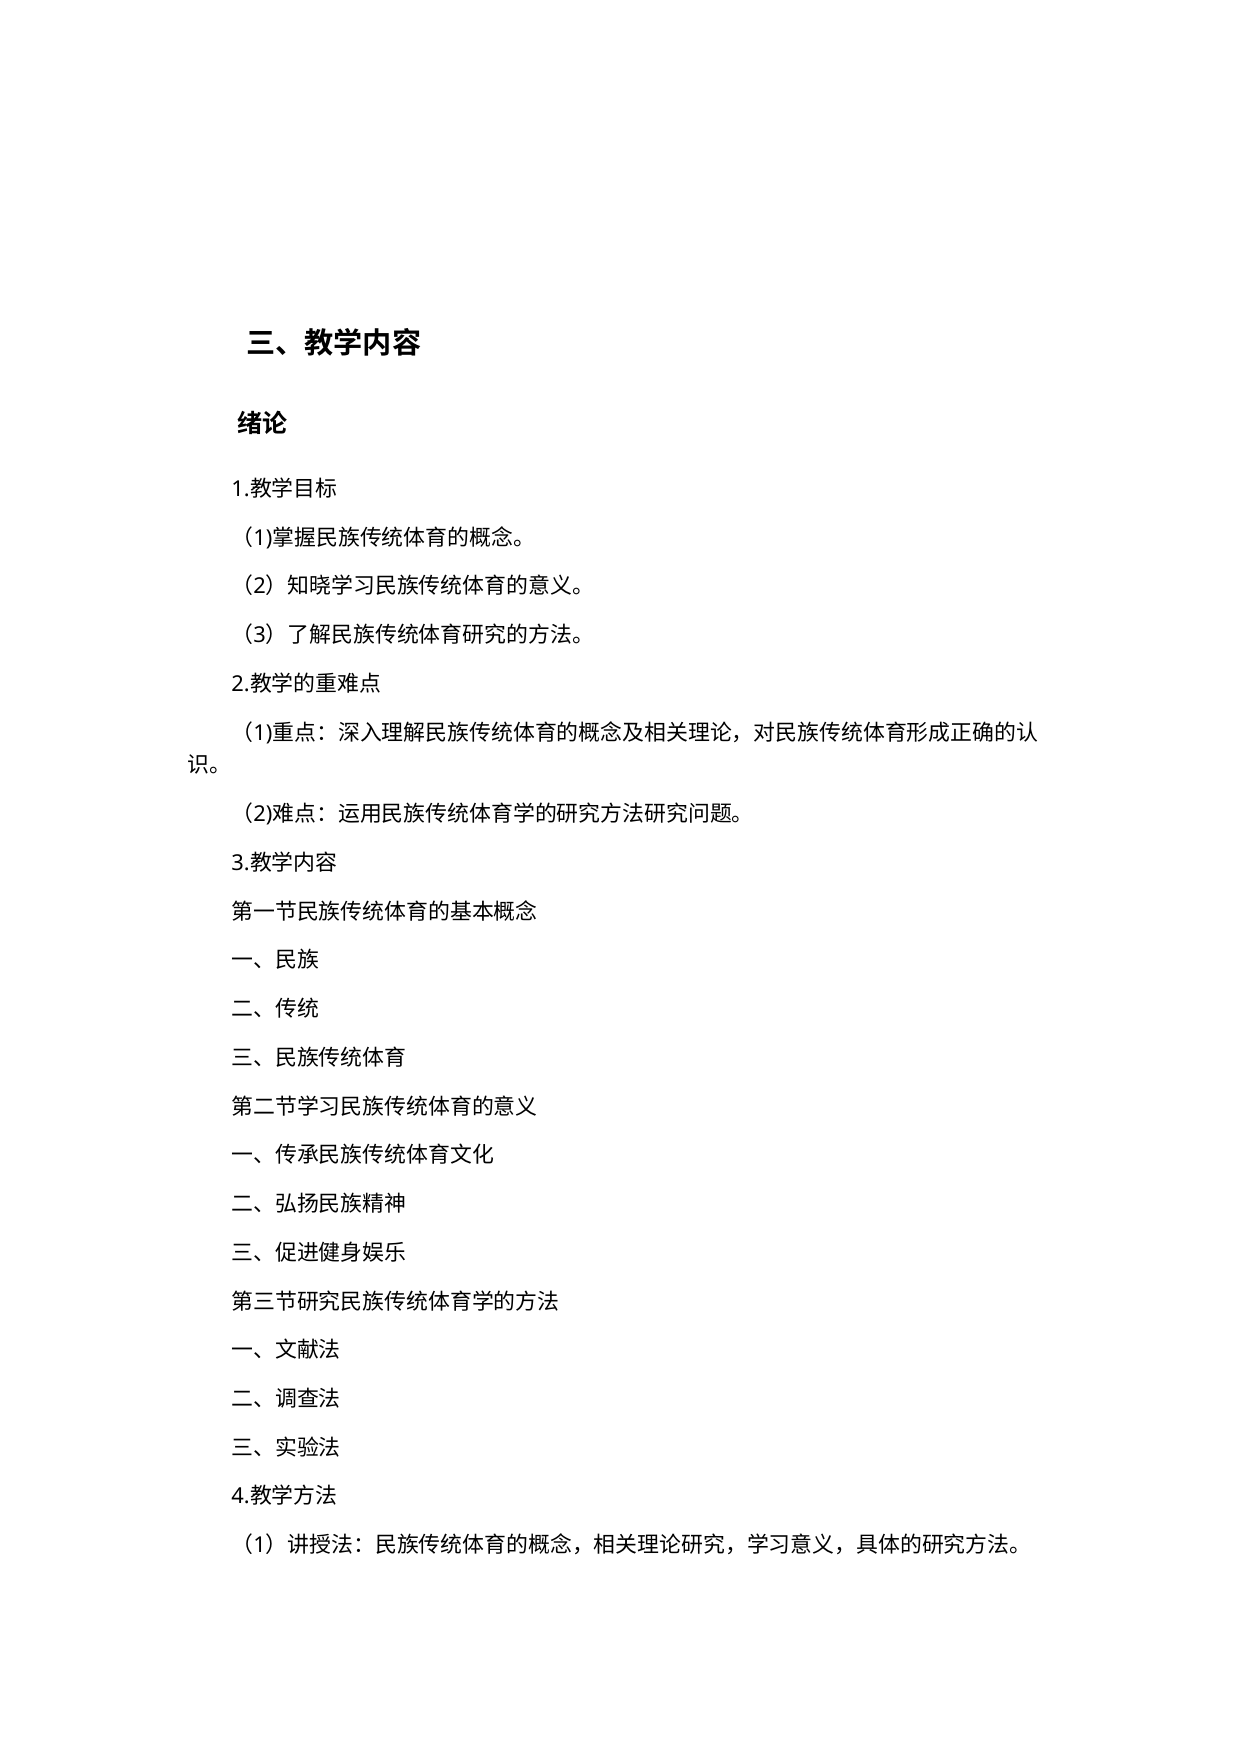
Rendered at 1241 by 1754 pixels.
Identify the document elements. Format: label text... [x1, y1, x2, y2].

text （2）知晓学习民族传统体育的意义。 [187, 568, 1053, 601]
text 2.教学的重难点 [187, 666, 1053, 698]
text （1）讲授法：民族传统体育的概念，相关理论研究，学习意义，具体的研究方法。 [231, 1527, 1053, 1559]
text （1)掌握民族传统体育的概念。 [187, 519, 1053, 552]
list 传统 [187, 991, 1053, 1023]
text 1.教学目标 [187, 471, 1053, 503]
list 调查法 [187, 1381, 1053, 1413]
list 民族传统体育 [187, 1039, 1053, 1072]
list 教学内容 [187, 308, 1053, 373]
text 绪论 [187, 389, 1053, 454]
text 第三节研究民族传统体育学的方法 [187, 1283, 1053, 1316]
text （1)重点：深入理解民族传统体育的概念及相关理论，对民族传统体育形成正确的认识。 [187, 714, 1053, 779]
text 4.教学方法 [231, 1478, 1053, 1511]
list 促进健身娱乐 [187, 1234, 1053, 1267]
text 第一节民族传统体育的基本概念 [187, 893, 1053, 926]
list 传承民族传统体育文化 [187, 1137, 1053, 1169]
text （3）了解民族传统体育研究的方法。 [187, 617, 1053, 649]
list 实验法 [187, 1429, 1053, 1462]
list 文献法 [187, 1332, 1053, 1364]
list 民族 [187, 942, 1053, 974]
text （2)难点：运用民族传统体育学的研究方法研究问题。 [187, 796, 1053, 828]
list 弘扬民族精神 [187, 1186, 1053, 1218]
text 第二节学习民族传统体育的意义 [187, 1088, 1053, 1121]
text 3.教学内容 [187, 844, 1053, 877]
